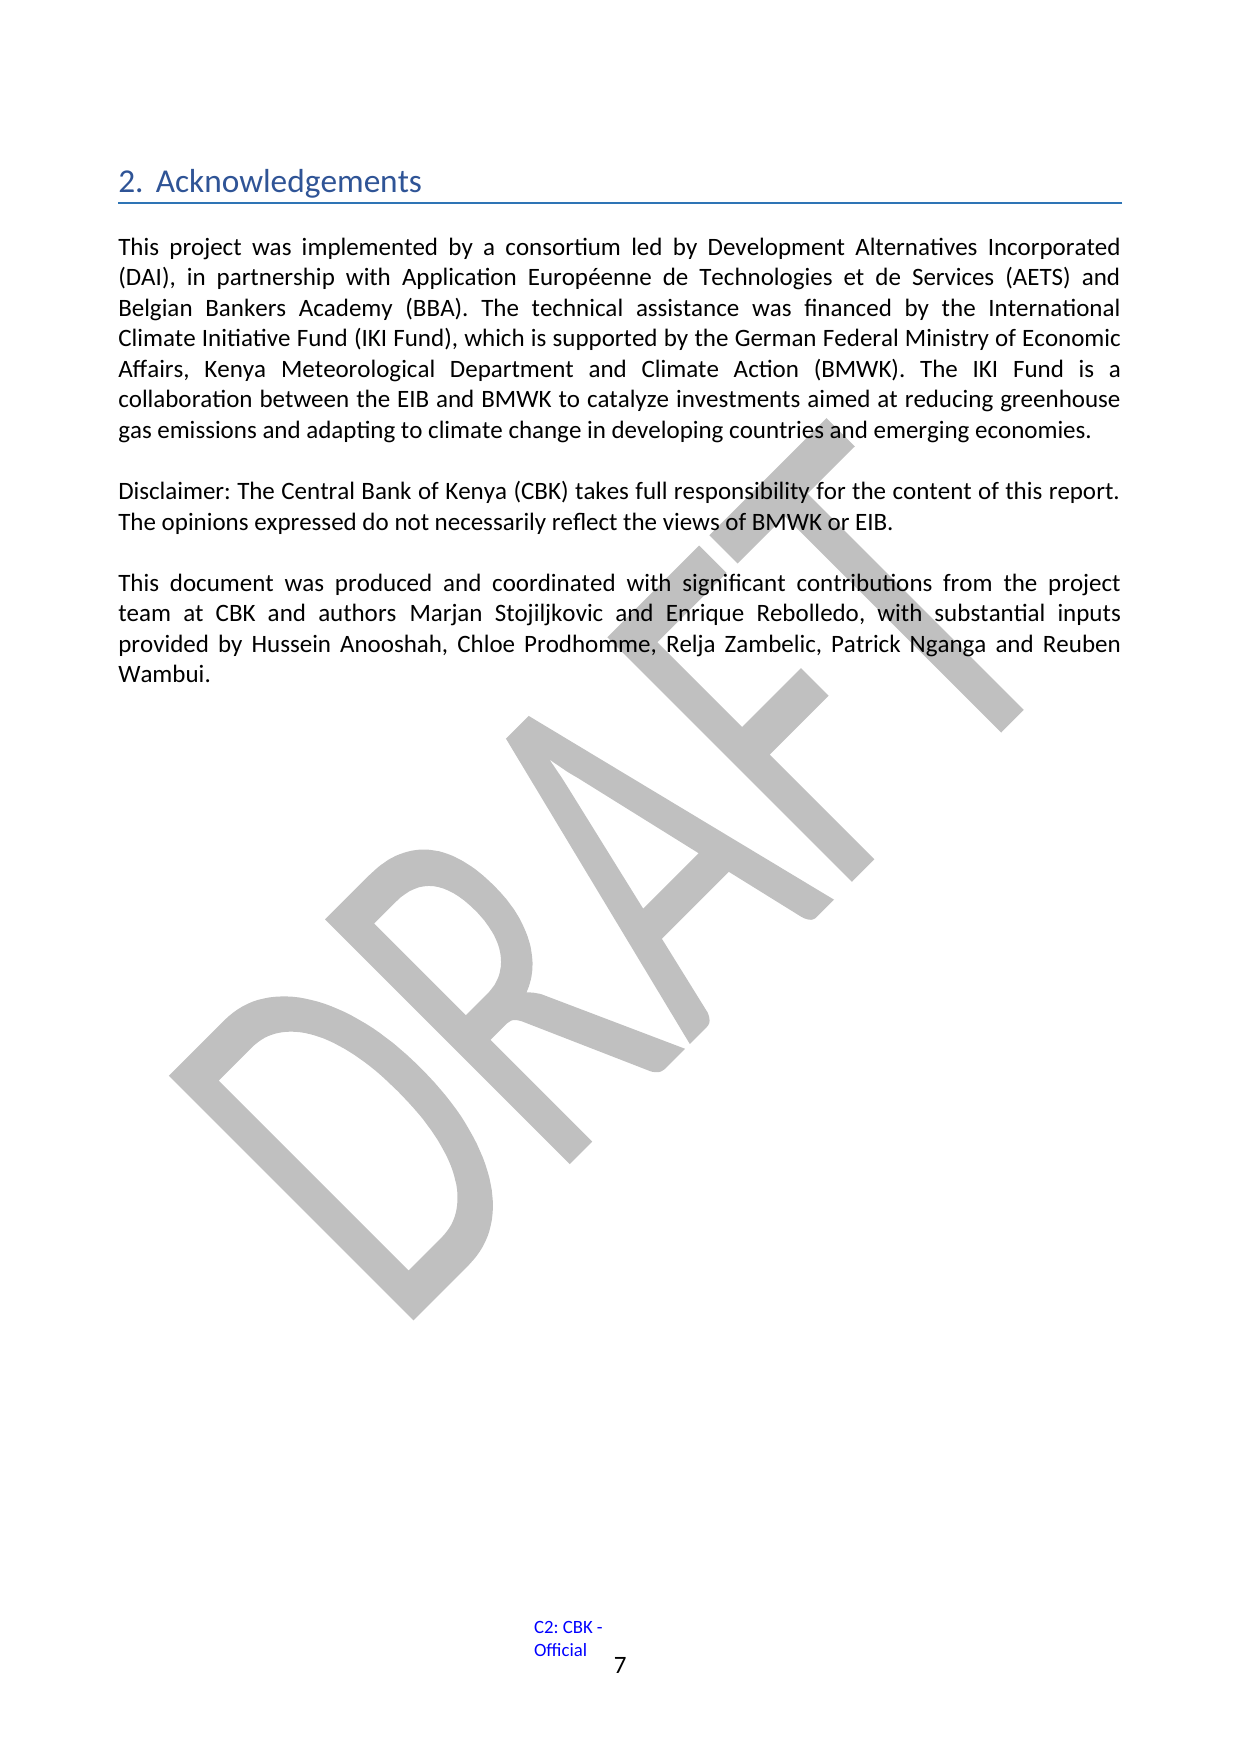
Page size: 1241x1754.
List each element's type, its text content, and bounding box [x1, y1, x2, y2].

text This project was implemented by a consortium led by Development Alternatives Incorporated (DAI), in partnership with Application Européenne de Technologies et de Services (AETS) and Belgian Bankers Academy (BBA). The technical assistance was financed by the International Climate Initiative Fund (IKI Fund), which is supported by the German Federal Ministry of Economic Affairs, Kenya Meteorological Department and Climate Action (BMWK). The IKI Fund is a collaboration between the EIB and BMWK to catalyze investments aimed at reducing greenhouse gas emissions and adapting to climate change in developing countries and emerging economies. [118, 231, 1122, 444]
subtitle Acknowledgements [118, 160, 1122, 202]
text This document was produced and coordinated with significant contributions from the project team at CBK and authors Marjan Stojiljkovic and Enrique Rebolledo, with substantial inputs provided by Hussein Anooshah, Chloe Prodhomme, Relja Zambelic, Patrick Nganga and Reuben Wambui. [118, 567, 1122, 689]
text Disclaimer: The Central Bank of Kenya (CBK) takes full responsibility for the content of this report. The opinions expressed do not necessarily reflect the views of BMWK or EIB. [118, 475, 1122, 536]
